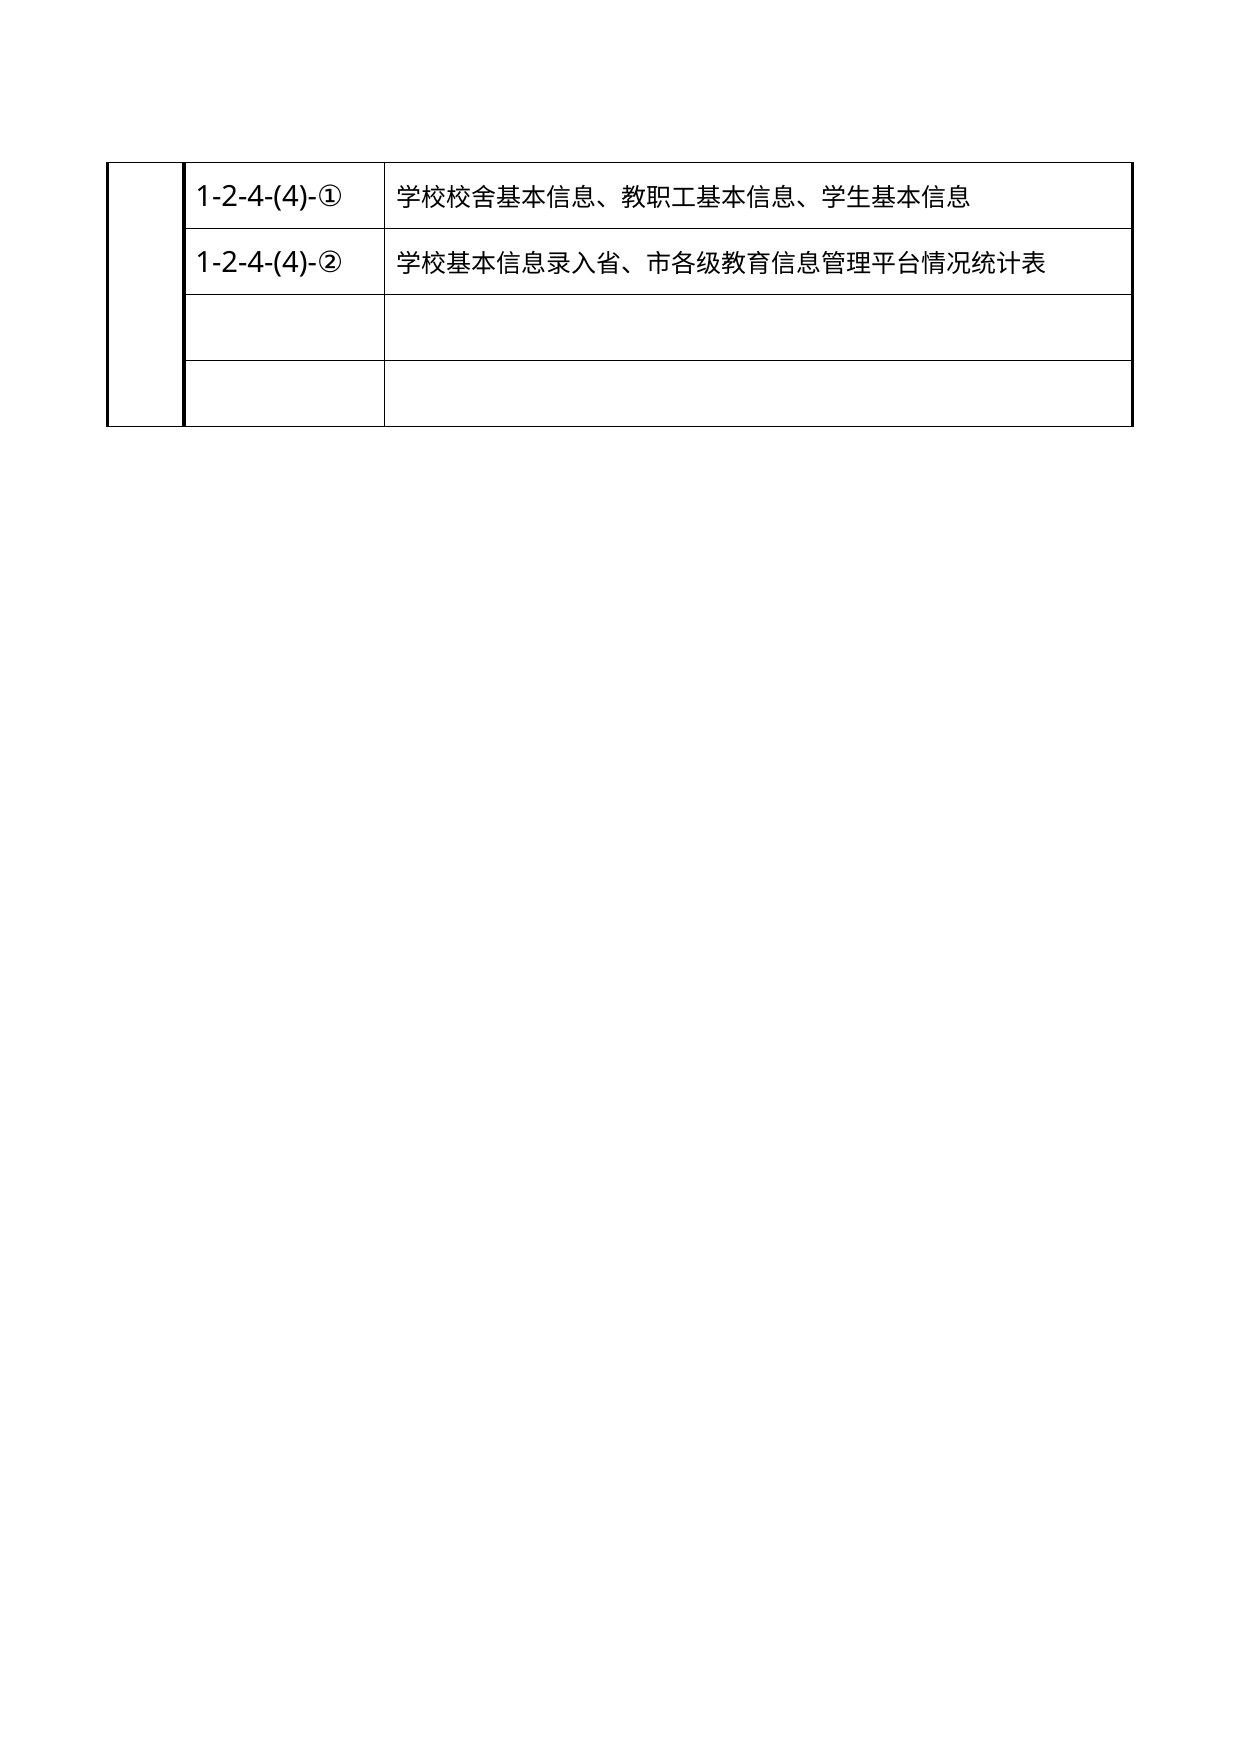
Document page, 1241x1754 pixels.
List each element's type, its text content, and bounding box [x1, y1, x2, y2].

table_cell 1-2-4-(4)-② [186, 229, 384, 294]
table_cell [385, 361, 1131, 426]
table_cell 1-2-4-(4)-① [186, 163, 384, 228]
table_cell [186, 295, 384, 360]
table_cell 学校基本信息录入省、市各级教育信息管理平台情况统计表 [385, 229, 1131, 294]
table_cell [186, 361, 384, 426]
table_cell 学校校舍基本信息、教职工基本信息、学生基本信息 [385, 163, 1131, 228]
table_cell [385, 295, 1131, 360]
